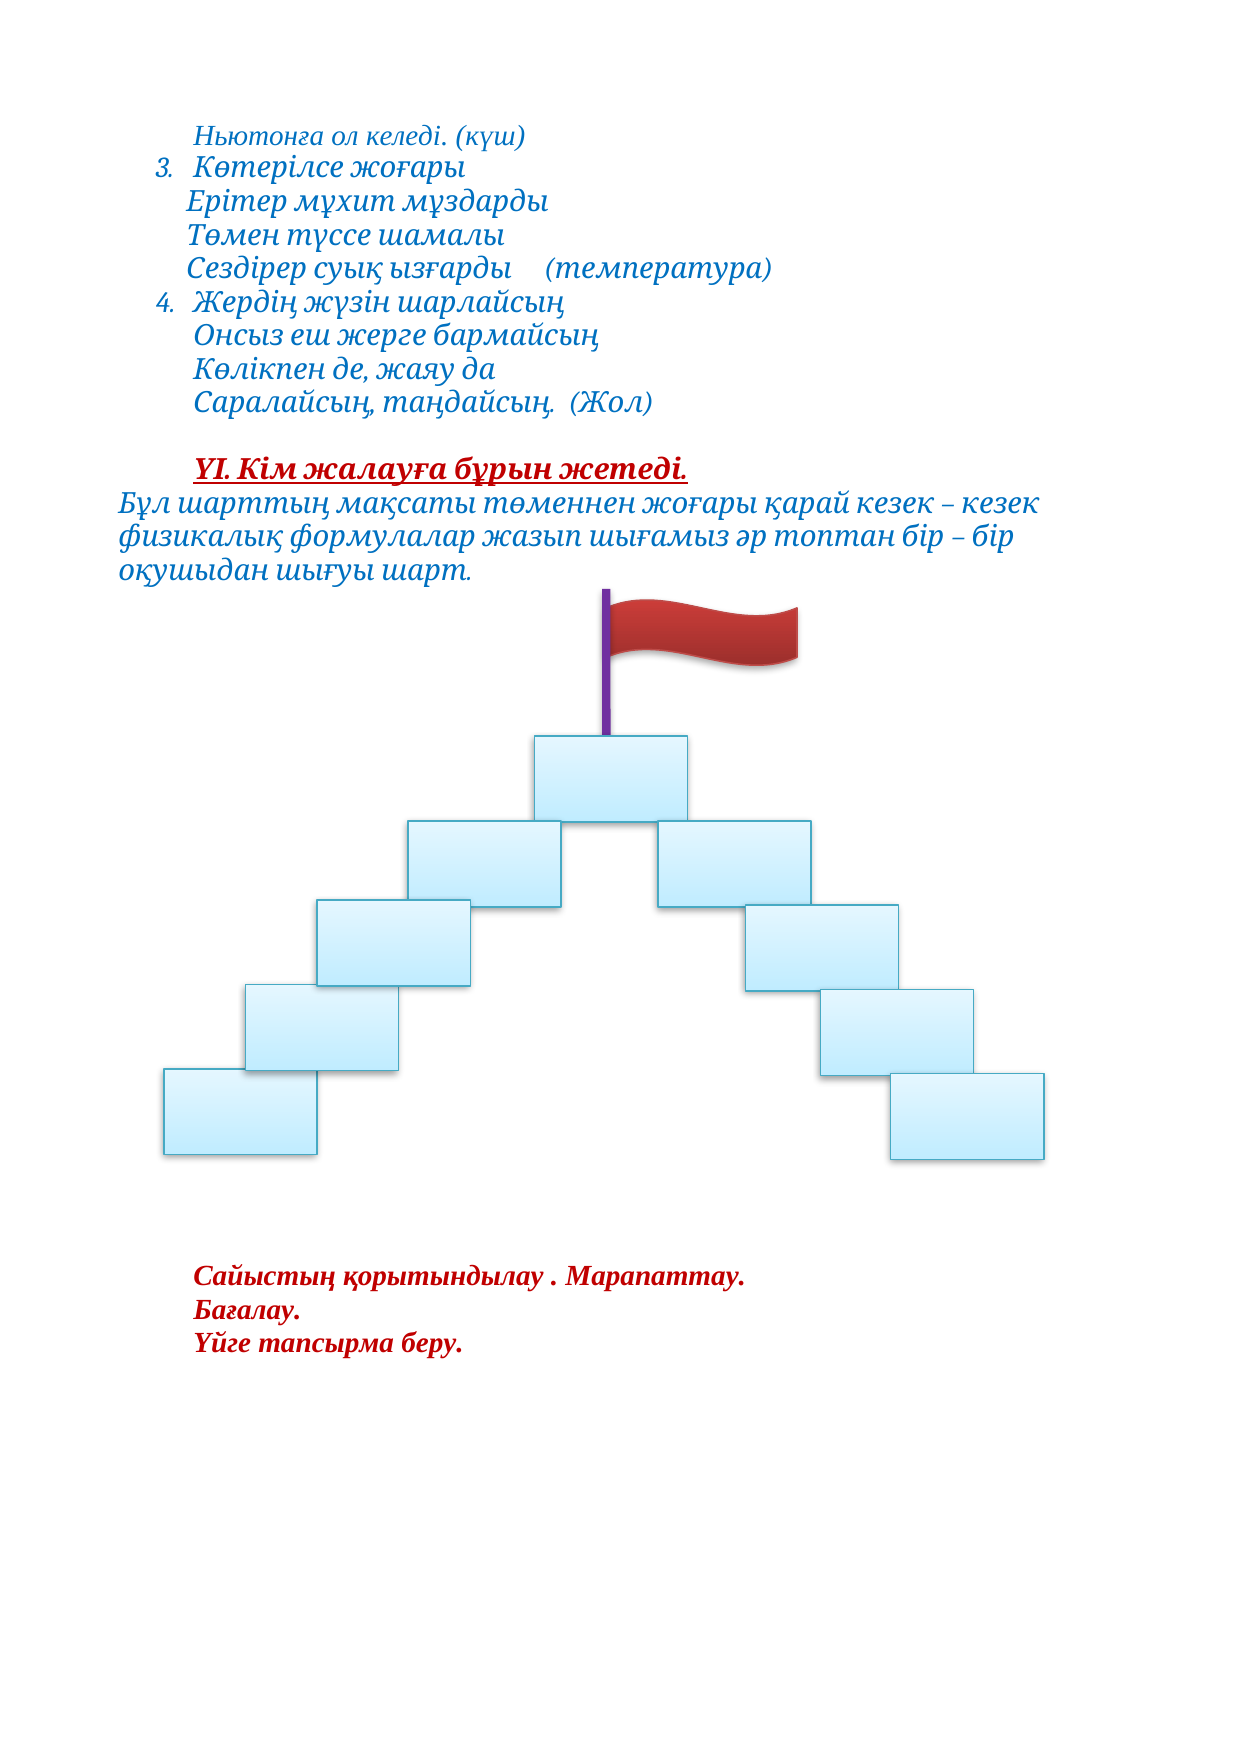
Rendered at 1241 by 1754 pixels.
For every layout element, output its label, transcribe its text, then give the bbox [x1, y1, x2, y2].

text Ерітер мұхит мұздарды [148, 185, 1122, 219]
list ҮІ. Кім жалауға бұрын жетеді. [193, 453, 1122, 487]
text Сайыстың қорытындылау . Марапаттау. [193, 1258, 1122, 1292]
text Бағалау. [193, 1292, 1122, 1326]
text Бұл шарттың мақсаты төменнен жоғары қарай кезек – кезек физикалық формулалар жазып шығамыз әр топтан бір – бір оқушыдан шығуы шарт. [118, 487, 1122, 588]
list Көтерілсе жоғары [156, 152, 1122, 185]
text Ньютонға ол келеді. (күш) [193, 118, 1122, 152]
text Үйге тапсырма беру. [193, 1326, 1122, 1359]
text Сездірер суық ызғарды (температура) [148, 252, 1122, 286]
list Жердің жүзін шарлайсың Онсыз еш жерге бармайсың Көлікпен де, жаяу да Саралайсың, таңдайсың. (Жол) [156, 286, 1122, 420]
text Төмен түссе шамалы [148, 219, 1122, 252]
